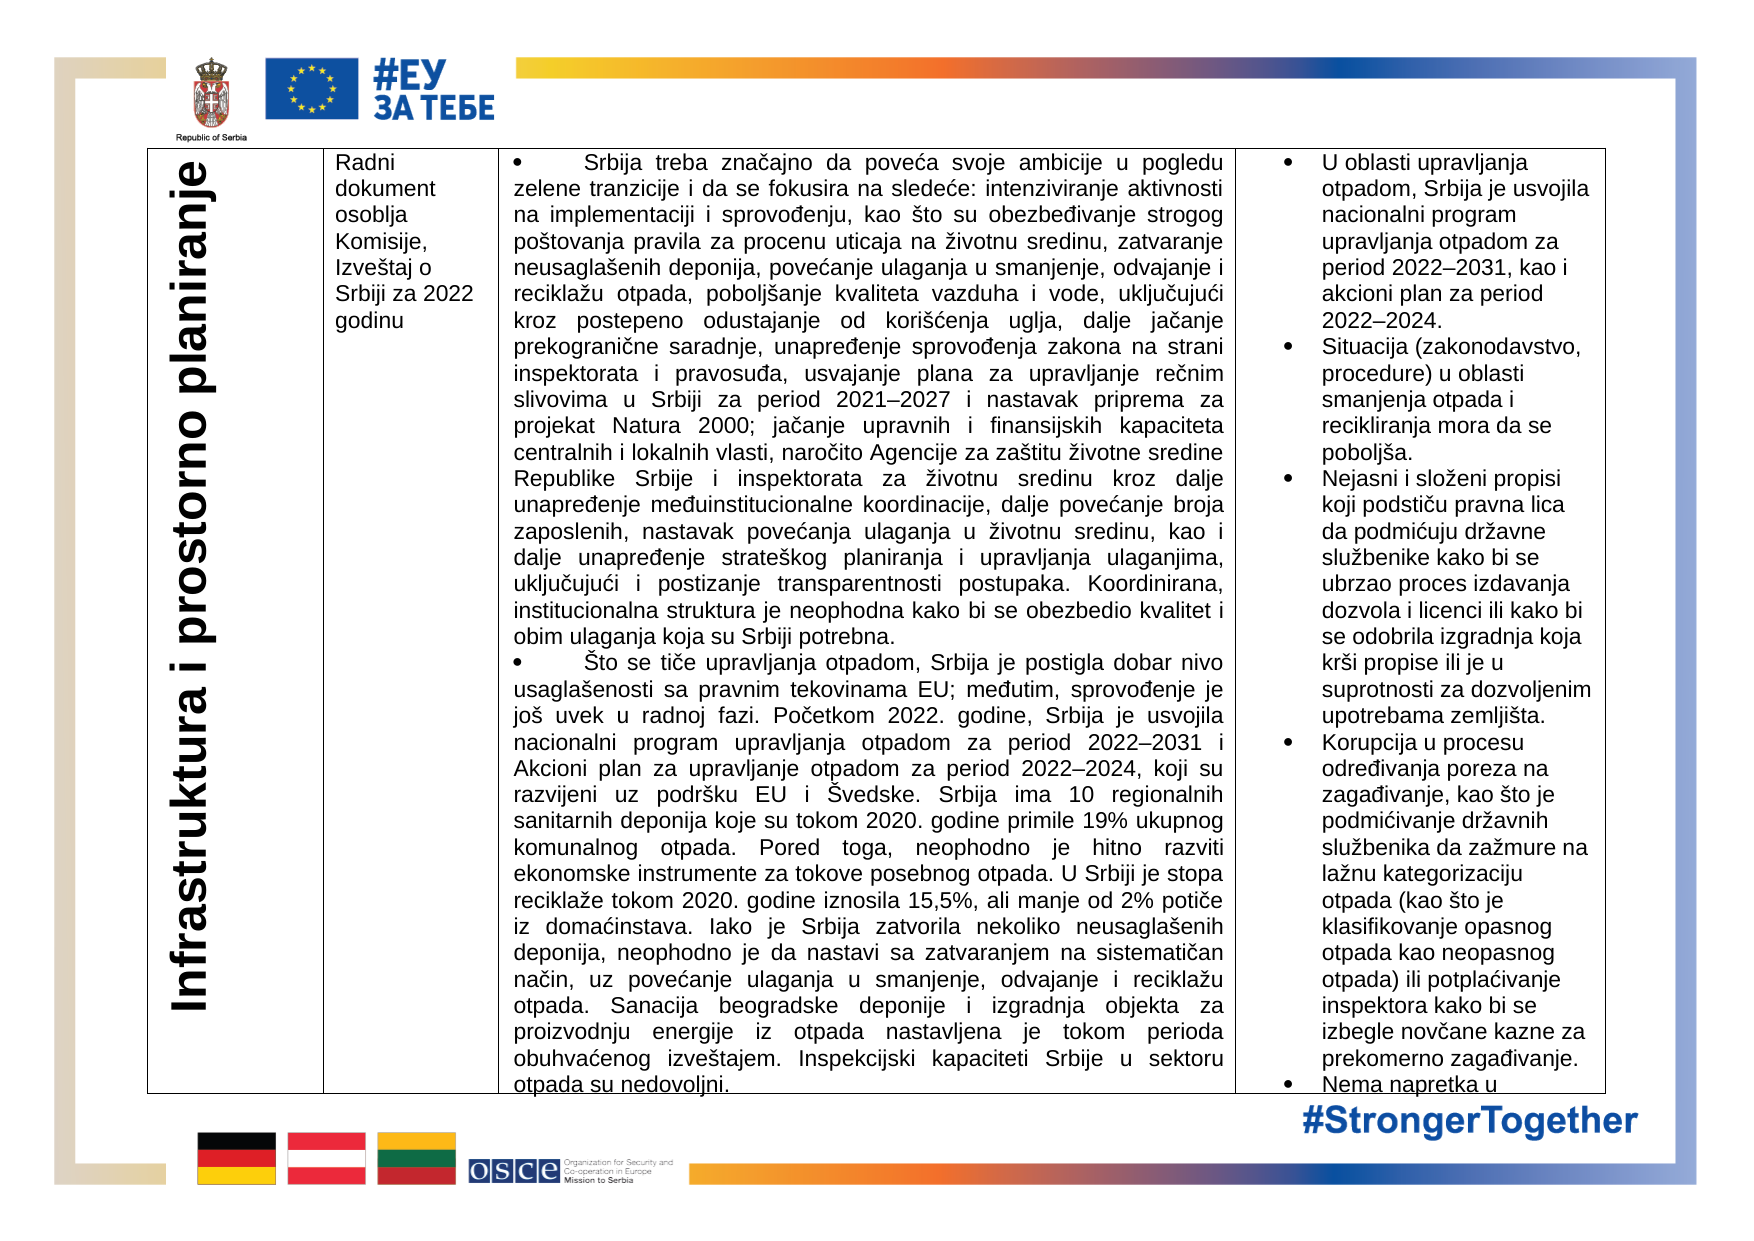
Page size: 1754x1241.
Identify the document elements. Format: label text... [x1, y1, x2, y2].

table_cell Radni dokument osoblja Komisije, Izveštaj o Srbiji za 2022 godinu [324, 149, 498, 1093]
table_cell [1236, 149, 1605, 1093]
picture [0, 0, 1753, 1241]
table_cell Srbija treba značajno da poveća svoje ambicije u pogledu zelene tranzicije i da se fokusira na sledeće: intenziviranje aktivnosti na implementaciji i sprovođenju, kao što su obezbeđivanje strogog poštovanja pravila za procenu uticaja na životnu sredinu, zatvaranje neusaglašenih deponija, povećanje ulaganja u smanjenje, odvajanje i reciklažu otpada, poboljšanje kvaliteta vazduha i vode, uključujući kroz postepeno odustajanje od korišćenja uglja, dalje jačanje prekogranične saradnje, unapređenje sprovođenja zakona na strani inspektorata i pravosuđa, usvajanje plana za upravljanje rečnim slivovima u Srbiji za period 2021–2027 i nastavak priprema za projekat Natura 2000; jačanje upravnih i finansijskih kapaciteta centralnih i lokalnih vlasti, naročito Agencije za zaštitu životne sredine Republike Srbije i inspektorata za životnu sredinu kroz dalje unapređenje međuinstitucionalne koordinacije, dalje povećanje broja zaposlenih, nastavak povećanja ulaganja u životnu sredinu, kao i dalje unapređenje strateškog planiranja i upravljanja ulaganjima, uključujući i postizanje transparentnosti postupaka. Koordinirana, institucionalna struktura je neophodna kako bi se obezbedio kvalitet i obim ulaganja koja su Srbiji potrebna. Što se tiče upravljanja otpadom, Srbija je postigla dobar nivo usaglašenosti sa pravnim tekovinama EU; međutim, sprovođenje je još uvek u radnoj fazi. Početkom 2022. godine, Srbija je usvojila nacionalni program upravljanja otpadom za period 2022–2031 i Akcioni plan za upravljanje otpadom za period 2022–2024, koji su razvijeni uz podršku EU i Švedske. Srbija ima 10 regionalnih sanitarnih deponija koje su tokom 2020. godine primile 19% ukupnog komunalnog otpada. Pored toga, neophodno je hitno razviti ekonomske instrumente za tokove posebnog otpada. U Srbiji je stopa reciklaže tokom 2020. godine iznosila 15,5%, ali manje od 2% potiče iz domaćinstava. Iako je Srbija zatvorila nekoliko neusaglašenih deponija, neophodno je da nastavi sa zatvaranjem na sistematičan način, uz povećanje ulaganja u smanjenje, odvajanje i reciklažu otpada. Sanacija beogradske deponije i izgradnja objekta za proizvodnju energije iz otpada nastavljena je tokom perioda obuhvaćenog izveštajem. Inspekcijski kapaciteti Srbije u sektoru otpada su nedovoljni. U novembru 2021. godine, Srbija je odložila rok za izdavanje integrisanih dozvola velikim zagađivačima sa 2020. na 2024. godinu. Termoelektrana Kostolac B u Srbiji je najveći zagađivač sumpor-dioksidom u Evropi. Inspekcija i organi za sprovođenje zakona su i dalje problematična područja. Srbija mora da poveća kapacitete za upravljanje procesima izdavanja integrisanih dozvola. Srbija treba da primeni načelo „zagađivači plaćaju“ kako bi podstakla industriju da ulaže u zelena rešenja. Agencija za zaštitu životne sredine ažurirala je katastar kontaminiranih lokacija u aprilu 2022. godine. Tokom 2021. godine povećan je broj inspekcija, ali je smanjen broj odluka i novčanih kazni. Sprovođenje procena uticaja na životnu sredinu se mora značajno pojačati. Kvalitet javnih konsultacija se nije poboljšao tokom perioda obuhvaćenog izveštajem, delimično zbog nastavka krize izazvane pandemijom COVID-19. Srbija mora da obezbedi transparentnost informacija o ulaganjima i njihovim uticajima na životnu sredinu i poštovanje slobode izražavanja i okupljanja u sektoru zaštite životne sredine. Srbija mora da sprovodi strateške procene uticaja na životnu sredinu za sve planove i programe kojima se utvrđuje okvir za projekte, a koji su navedeni u Direktivi o proceni uticaja na životnu sredinu. Prostorni plan Srbije je trenutno u fazi strateške procene uticaja na životnu sredinu, uz učešće Bugarske i Rumunije u povezanim prekograničnim postupcima. Nakon masovnih ekoloških protesta krajem 2021. godine, Vlada Srbije je u februaru 2022. godine povukla sve dozvole za projekat rudnika litijuma Jadar. Nema napretka u usklađivanju zakonodavstva u oblasti odgovornosti za zaštitu životne sredine i pravnih tekovina o ekološkom krivičnom pravu. Sprovođenje ostaje ključni prioritet, uključujući uspostavljanje evidencije o sprovođenju Direktive o krivičnim delima prema životnoj sredini. Srbija mora da preduzme dodatne mere kako bi integrisala klimatsko delovanje u druge sektore. Nacrt nacionalnog prostornog plana Srbije zasnovan na aktuelnoj strategiji razvoja energetike u Srbiji uključuje nove termoelektrane. Srbija treba da razmotri određivanje roka za postepeno povlačenje uglja iz upotrebe kao efikasno sredstvo za postizanje usaglašenosti sa zakonima Energetske zajednice i obavezama Srbije iz Zelene agende u pogledu postizanja ciljnih vrednosti klimatske neutralnosti koje propisuje EU. U oblasti horizontalnog zakonodavstva, Srbija beleži visok nivo usaglašenosti sa pravnim tekovinama EU, ali sprovođenje i primena zahtevaju dalje unapređenje, naročito kroz jačanje upravnih kapaciteta na centralnom i lokalnom nivou, uključujući na nivou inspektorata i pravosuđa. Zakonodavstvo o proceni uticaja na životnu sredinu (EIA) i strateškoj proceni uticaja na životnu sredinu (SEA) zahteva dodatno usaglašavanje. Srbija treba da reši kritične nedostatke u aktuelnim procedurama, uključujući i pitanje izdavanja građevinskih dozvola pre postupka procene uticaja na životnu sredinu i podelu projekata na više manjih projekata koji, ako se uzmu pojedinačno, ne zahtevaju proces procene uticaja na životnu sredinu. Odražavajući novi investicioni ciklus, građevinski sektor je povećao svoj udeo u BDP sa 3,0% tokom 2013. godine na 5,4% BDP-a tokom 2020. godine, što je u velikoj meri podržano kapitalnim ulaganjima u infrastrukturu [499, 149, 1235, 1093]
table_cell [148, 149, 323, 1093]
